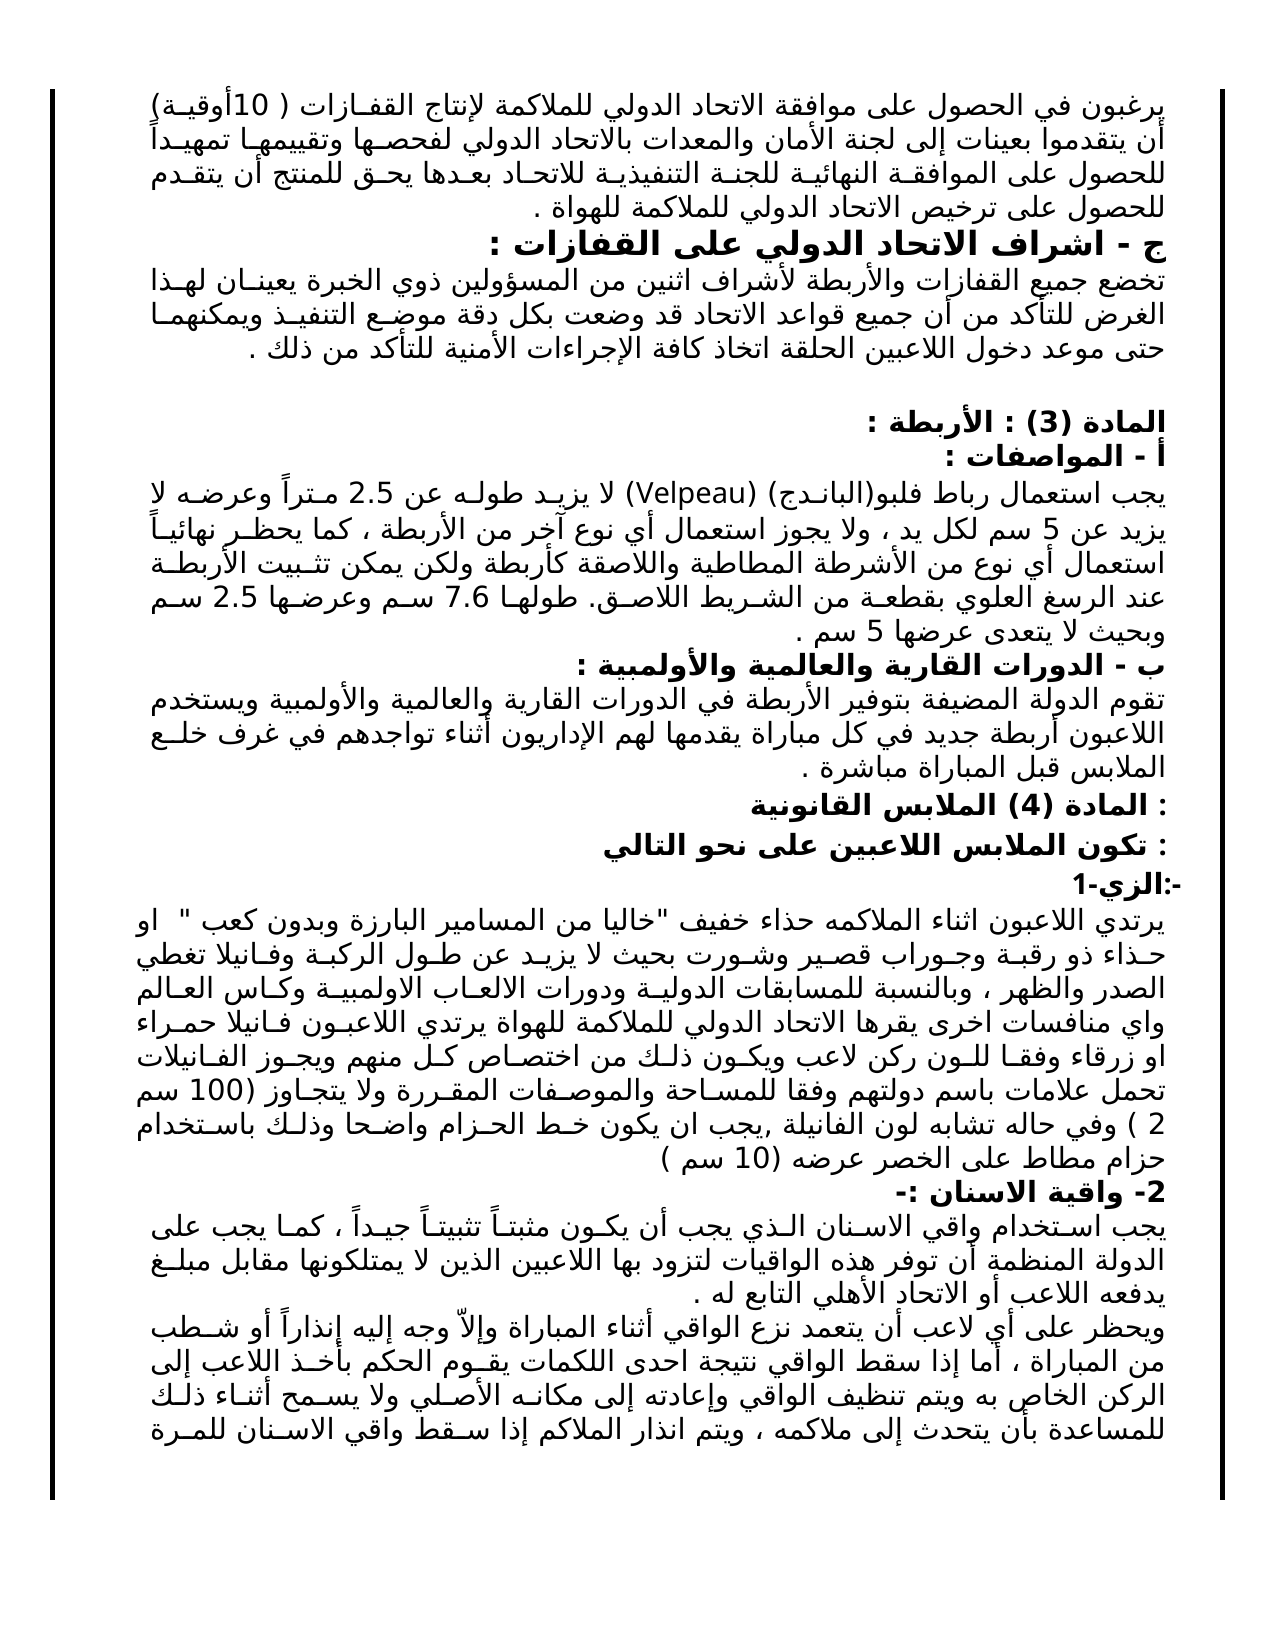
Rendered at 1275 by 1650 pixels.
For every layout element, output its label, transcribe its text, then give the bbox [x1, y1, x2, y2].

text المادة (4) الملابس القانونية : [150, 784, 1167, 824]
text ب - الدورات القارية والعالمية والأولمبية : [150, 648, 1167, 682]
text يرتدي اللاعبون اثناء الملاكمه حذاء خفيف "خاليا من المسامير البارزة وبدون كعب " او حذاء ذو رقبة وجوراب قصير وشورت بحيث لا يزيد عن طول الركبة وفانيلا تغطي الصدر والظهر ، وبالنسبة للمسابقات الدولية ودورات الالعاب الاولمبية وكاس العالم واي منافسات اخرى يقرها الاتحاد الدولي للملاكمة للهواة يرتدي اللاعبون فانيلا حمراء او زرقاء وفقا للون ركن لاعب ويكون ذلك من اختصاص كل منهم ويجوز الفانيلات تحمل علامات باسم دولتهم وفقا للمساحة والموصفات المقررة ولا يتجاوز (100 سم2 ) وفي حاله تشابه لون الفانيلة ,يجب ان يكون خط الحزام واضحا وذلك باستخدام حزام مطاط على الخصر عرضه (10 سم ) [136, 903, 1167, 1175]
text يجب استخدام واقي الاسنان الذي يجب أن يكون مثبتاً تثبيتاً جيداً ، كما يجب على الدولة المنظمة أن توفر هذه الواقيات لتزود بها اللاعبين الذين لا يمتلكونها مقابل مبلغ يدفعه اللاعب أو الاتحاد الأهلي التابع له . [150, 1209, 1167, 1311]
text 1-الزي:- [150, 863, 1181, 903]
text 2- واقية الاسنان :- [136, 1175, 1167, 1209]
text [150, 89, 1167, 224]
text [150, 1311, 1167, 1447]
text تكون الملابس اللاعبين على نحو التالي : [150, 824, 1167, 863]
text أ - المواصفات : [150, 439, 1167, 473]
text المادة (3) : الأربطة : [150, 405, 1167, 439]
text تخضع جميع القفازات والأربطة لأشراف اثنين من المسؤولين ذوي الخبرة يعينان لهذا الغرض للتأكد من أن جميع قواعد الاتحاد قد وضعت بكل دقة موضع التنفيذ ويمكنهما حتى موعد دخول اللاعبين الحلقة اتخاذ كافة الإجراءات الأمنية للتأكد من ذلك . [150, 263, 1167, 365]
text يجب استعمال رباط فلبو(الباندج) (Velpeau) لا يزيد طوله عن 2.5 متراً وعرضه لا يزيد عن لكل يد ، ولا يجوز استعمال أي نوع آخر من الأربطة ، كما يحظر نهائياً استعمال أي نوع من الأشرطة المطاطية واللاصقة كأربطة ولكن يمكن تثبيت الأربطة عند الرسغ العلوي بقطعة من الشريط اللاصق. طولها وعرضها وبحيث لا يتعدى عرضها . [150, 473, 1167, 648]
text ج - اشراف الاتحاد الدولي على القفازات : [150, 224, 1167, 263]
text تقوم الدولة المضيفة بتوفير الأربطة في الدورات القارية والعالمية والأولمبية ويستخدم اللاعبون أربطة جديد في كل مباراة يقدمها لهم الإداريون أثناء تواجدهم في غرف خلع الملابس قبل المباراة مباشرة . [150, 682, 1167, 784]
